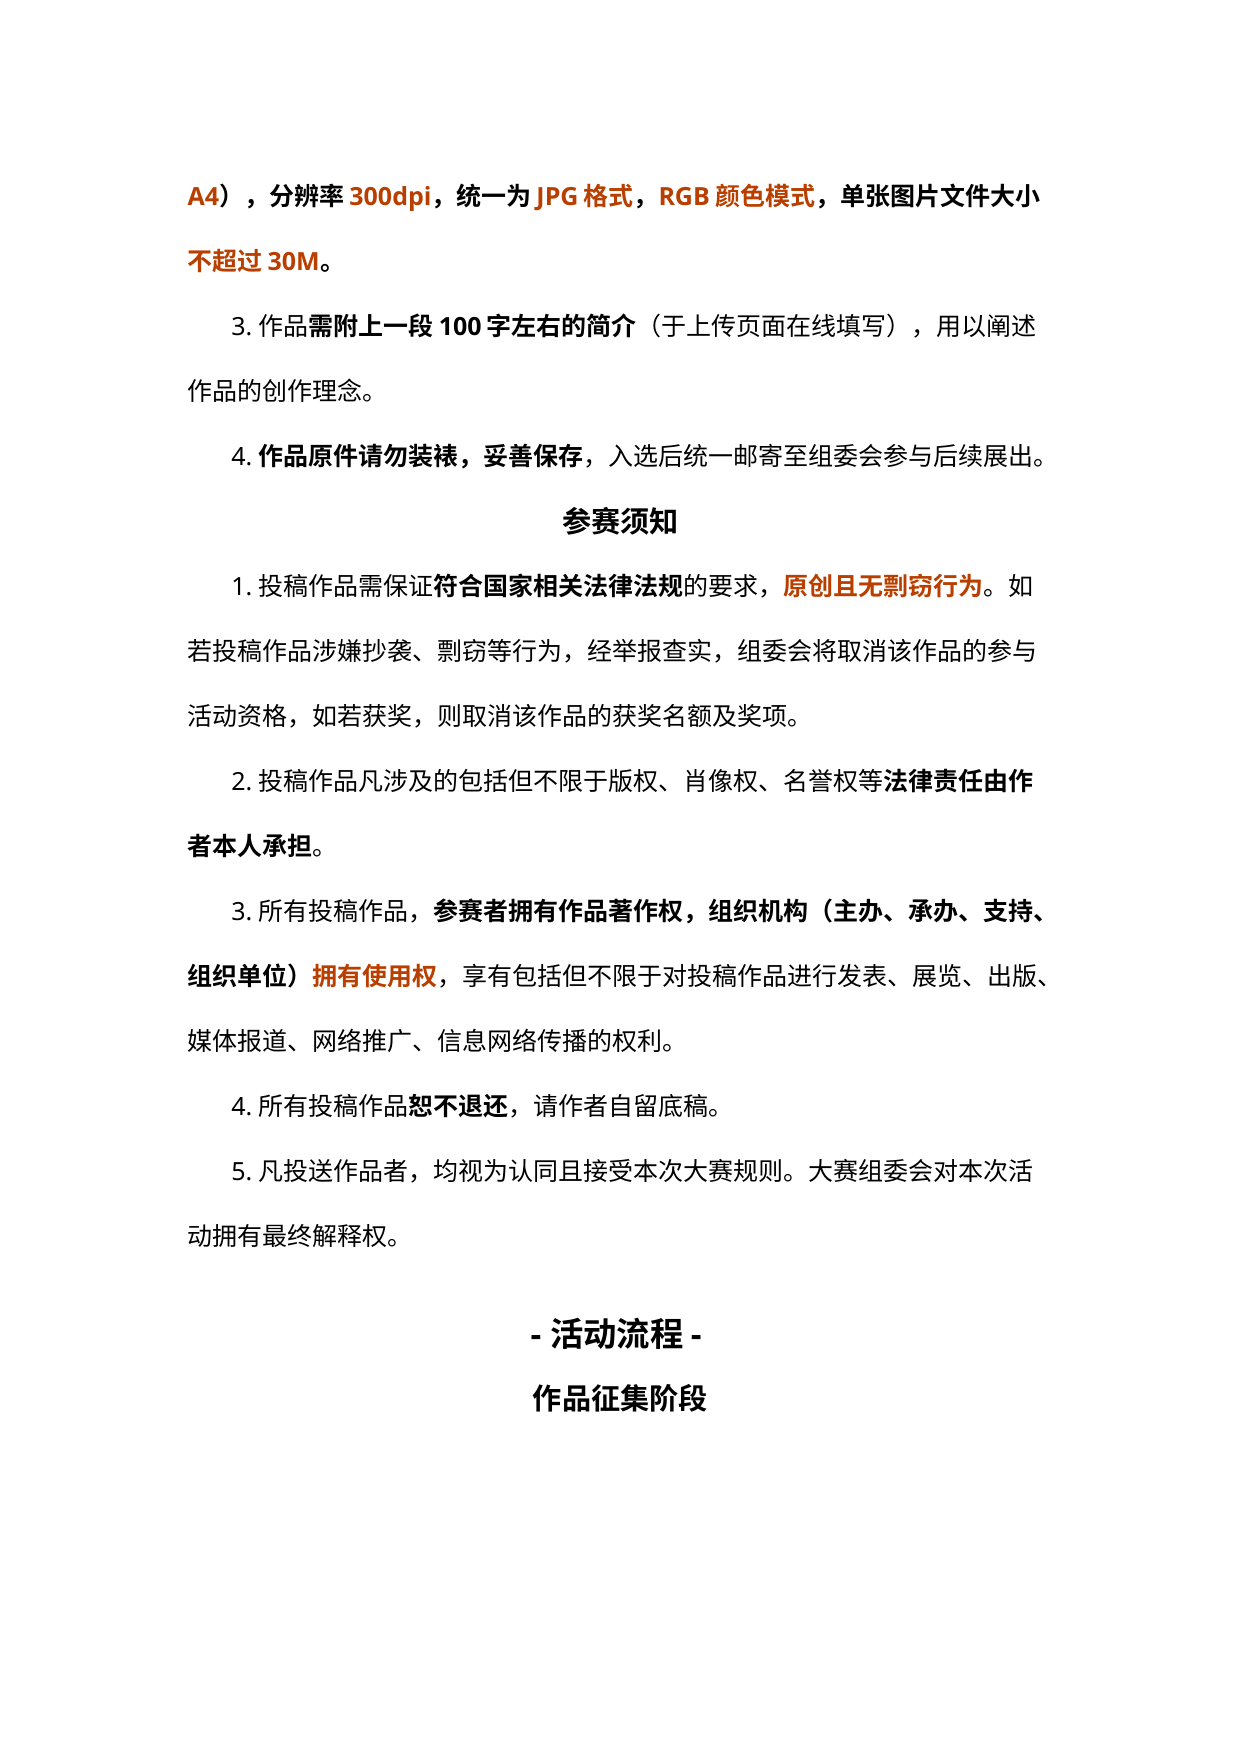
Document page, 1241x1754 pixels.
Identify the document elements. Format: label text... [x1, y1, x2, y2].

text 2. 投稿作品凡涉及的包括但不限于版权、肖像权、名誉权等法律责任由作者本人承担。 [187, 747, 1053, 877]
text 5. 凡投送作品者，均视为认同且接受本次大赛规则。大赛组委会对本次活动拥有最终解释权。 [187, 1137, 1053, 1267]
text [187, 162, 1053, 292]
text 4. 作品原件请勿装裱，妥善保存，入选后统一邮寄至组委会参与后续展出。 [187, 422, 1053, 487]
text 3. 作品需附上一段100字左右的简介（于上传页面在线填写），用以阐述作品的创作理念。 [187, 292, 1053, 422]
text 作品征集阶段 [187, 1364, 1053, 1429]
text 参赛须知 [187, 487, 1053, 552]
text 1. 投稿作品需保证符合国家相关法律法规的要求，原创且无剽窃行为。如若投稿作品涉嫌抄袭、剽窃等行为，经举报查实，组委会将取消该作品的参与活动资格，如若获奖，则取消该作品的获奖名额及奖项。 [187, 552, 1053, 747]
text - 活动流程 - [187, 1299, 1053, 1364]
text 3. 所有投稿作品，参赛者拥有作品著作权，组织机构（主办、承办、支持、组织单位）拥有使用权，享有包括但不限于对投稿作品进行发表、展览、出版、媒体报道、网络推广、信息网络传播的权利。 [187, 877, 1053, 1072]
text 4. 所有投稿作品恕不退还，请作者自留底稿。 [187, 1072, 1053, 1137]
